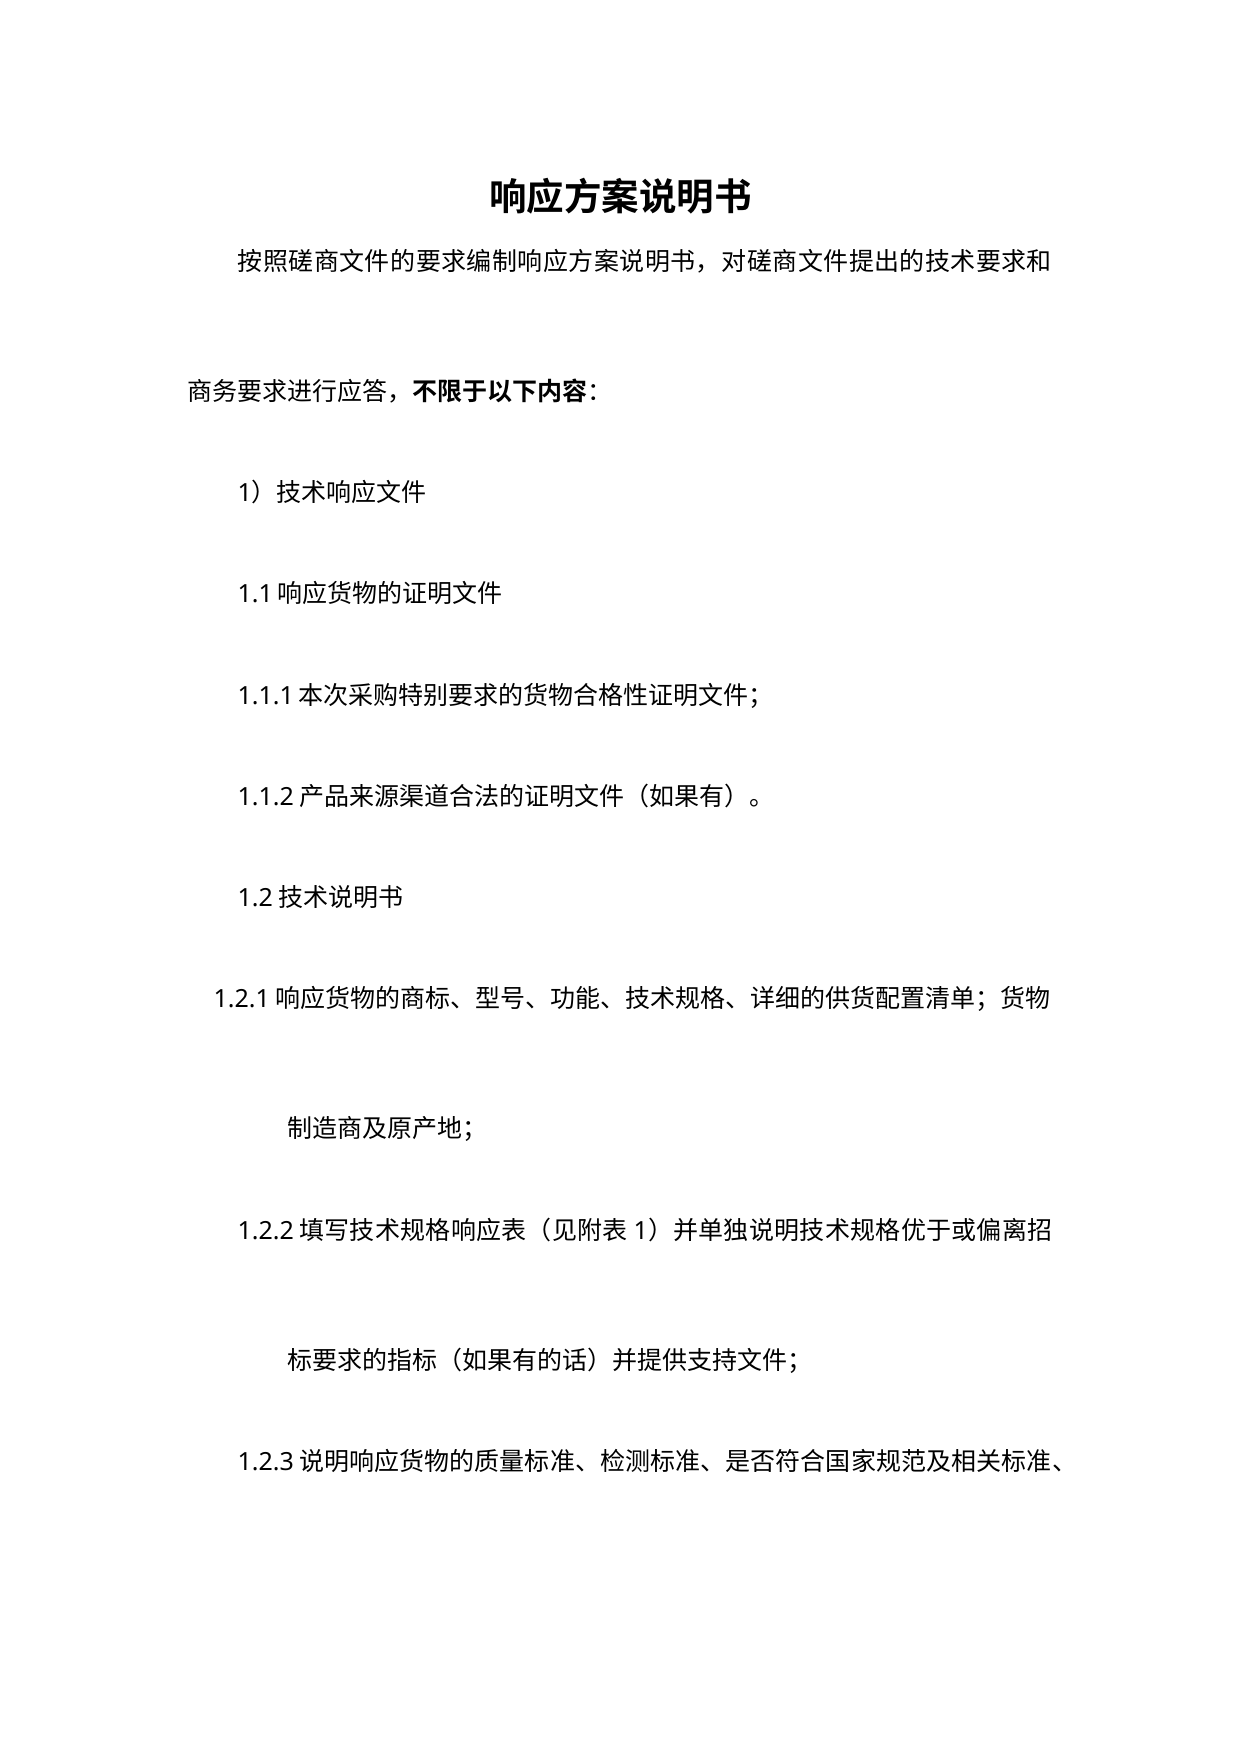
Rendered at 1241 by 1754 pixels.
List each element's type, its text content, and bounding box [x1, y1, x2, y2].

text 1.2技术说明书 [187, 863, 1053, 928]
text 1.2.2填写技术规格响应表（见附表1）并单独说明技术规格优于或偏离招标要求的指标（如果有的话）并提供支持文件； [237, 1196, 1053, 1391]
text 1.1响应货物的证明文件 [237, 559, 1053, 624]
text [237, 1427, 1053, 1492]
text 1.1.1本次采购特别要求的货物合格性证明文件； [237, 661, 1053, 726]
text 1.1.2产品来源渠道合法的证明文件（如果有）。 [187, 762, 1053, 827]
text 1）技术响应文件 [237, 458, 1053, 523]
text 按照磋商文件的要求编制响应方案说明书，对磋商文件提出的技术要求和商务要求进行应答，不限于以下内容： [187, 227, 1053, 422]
text 响应方案说明书 [187, 162, 1053, 227]
text 1.2.1响应货物的商标、型号、功能、技术规格、详细的供货配置清单；货物制造商及原产地； [187, 964, 1053, 1159]
